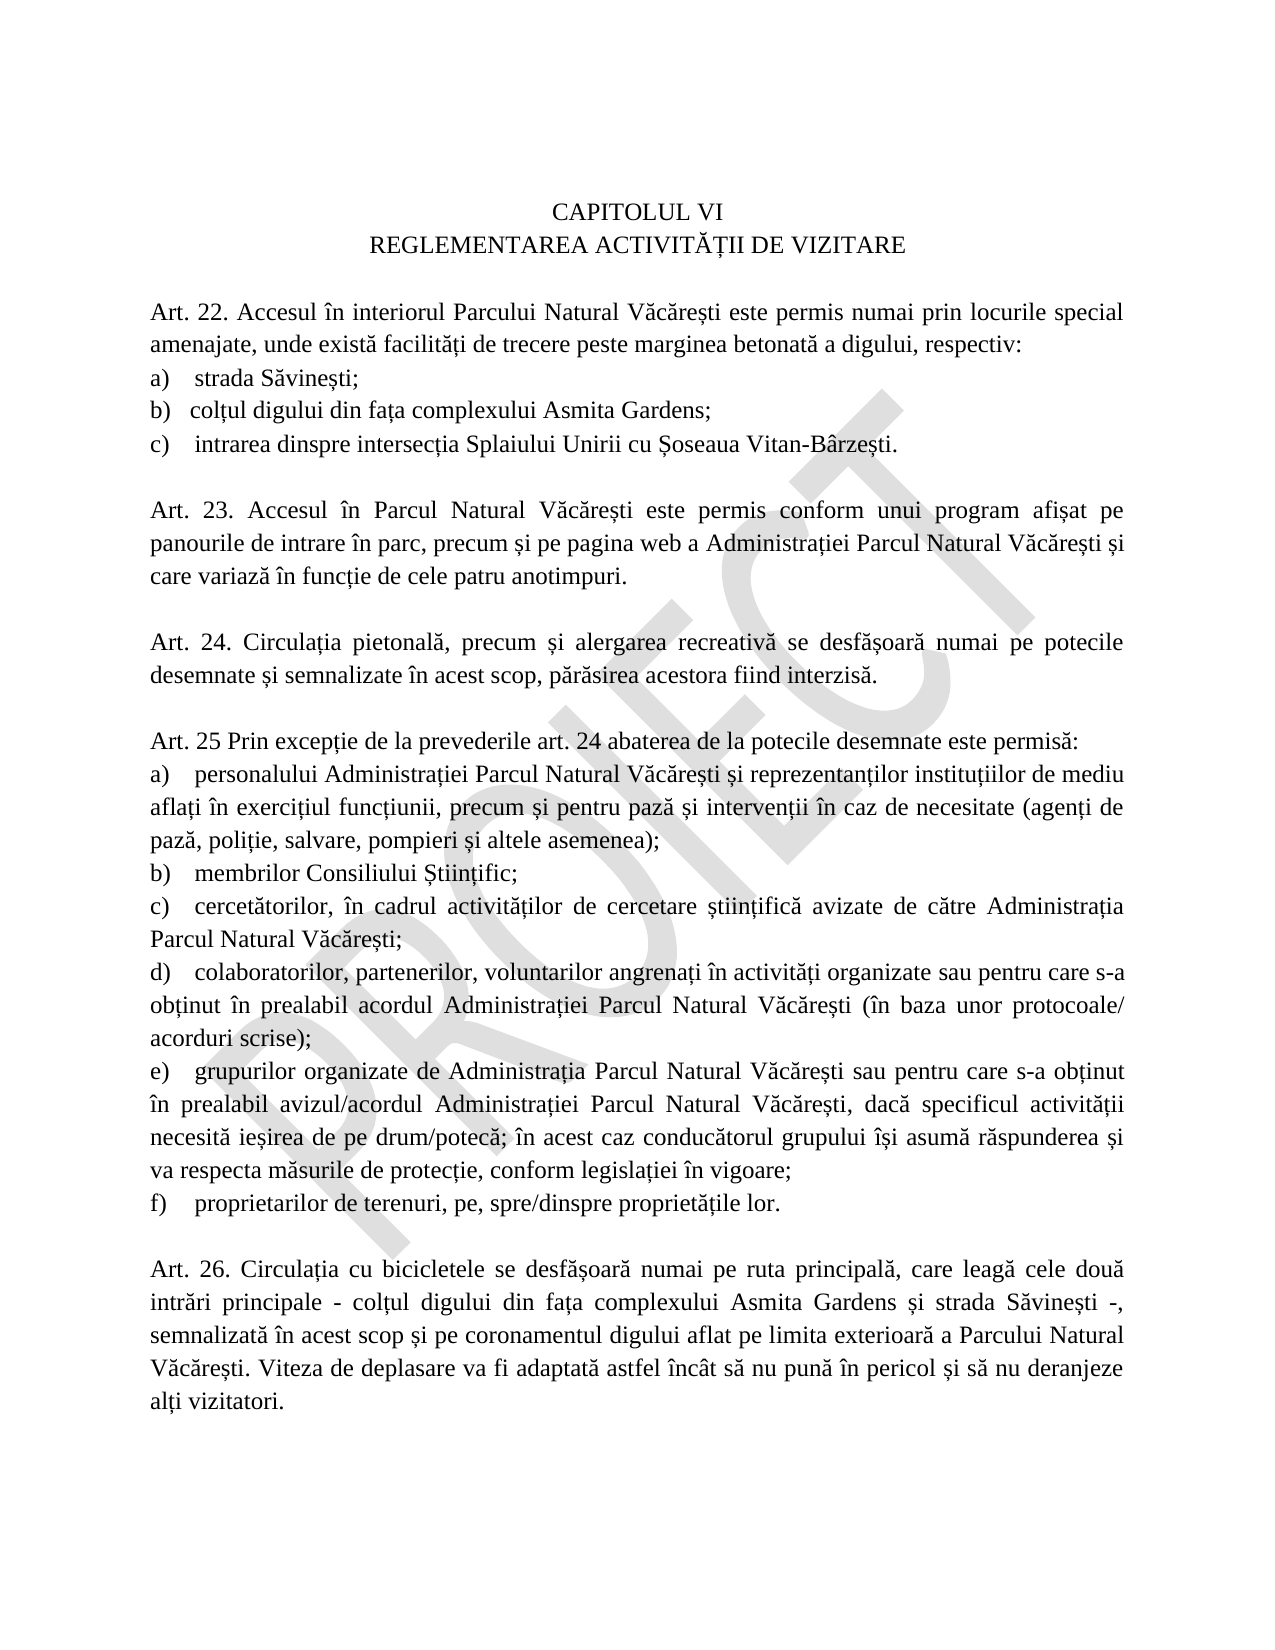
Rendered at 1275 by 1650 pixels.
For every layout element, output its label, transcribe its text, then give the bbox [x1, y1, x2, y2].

text Art. 25 Prin excepție de la prevederile art. 24 abaterea de la potecile desemnate este permisă: [150, 726, 1125, 754]
text b) colțul digului din fața complexului Asmita Gardens; [150, 396, 1125, 424]
text a) strada Săvinești; [150, 363, 1125, 391]
list cercetătorilor, în cadrul activităților de cercetare științifică avizate de către Administrația Parcul Natural Văcărești; [150, 891, 1125, 953]
list grupurilor organizate de Administrația Parcul Natural Văcărești sau pentru care s-a obținut în prealabil avizul/acordul Administrației Parcul Natural Văcărești, dacă specificul activității necesită ieșirea de pe drum/potecă; în acest caz conducătorul grupului își asumă răspunderea și va respecta măsurile de protecție, conform legislației în vigoare; [150, 1056, 1125, 1184]
text Art. 24. Circulația pietonală, precum și alergarea recreativă se desfășoară numai pe potecile desemnate și semnalizate în acest scop, părăsirea acestora fiind interzisă. [150, 627, 1125, 688]
text Art. 22. Accesul în interiorul Parcului Natural Văcărești este permis numai prin locurile special amenajate, unde există facilități de trecere peste marginea betonată a digului, respectiv: [150, 297, 1125, 358]
text Art. 23. Accesul în Parcul Natural Văcărești este permis conform unui program afișat pe panourile de intrare în parc, precum și pe pagina web a Administrației Parcul Natural Văcărești și care variază în funcție de cele patru anotimpuri. [150, 495, 1125, 589]
list membrilor Consiliului Științific; [150, 858, 1125, 887]
text CAPITOLUL VI [150, 197, 1125, 226]
text Art. 26. Circulația cu bicicletele se desfășoară numai pe ruta principală, care leagă cele două intrări principale - colțul digului din fața complexului Asmita Gardens și strada Săvinești -, semnalizată în acest scop și pe coronamentul digului aflat pe limita exterioară a Parcului Natural Văcărești. Viteza de deplasare va fi adaptată astfel încât să nu pună în pericol și să nu deranjeze alți vizitatori. [150, 1254, 1125, 1415]
list proprietarilor de terenuri, pe, spre/dinspre proprietățile lor. [150, 1188, 1125, 1217]
list personalului Administrației Parcul Natural Văcărești și reprezentanților instituțiilor de mediu aflați în exercițiul funcțiunii, precum și pentru pază și intervenții în caz de necesitate (agenți de pază, poliție, salvare, pompieri și altele asemenea); [150, 759, 1125, 854]
text c) intrarea dinspre intersecția Splaiului Unirii cu Șoseaua Vitan-Bârzești. [150, 429, 1125, 457]
text REGLEMENTAREA ACTIVITĂȚII DE VIZITARE [150, 231, 1125, 259]
list colaboratorilor, partenerilor, voluntarilor angrenați în activități organizate sau pentru care s-a obținut în prealabil acordul Administrației Parcul Natural Văcărești (în baza unor protocoale/ acorduri scrise); [150, 957, 1125, 1052]
